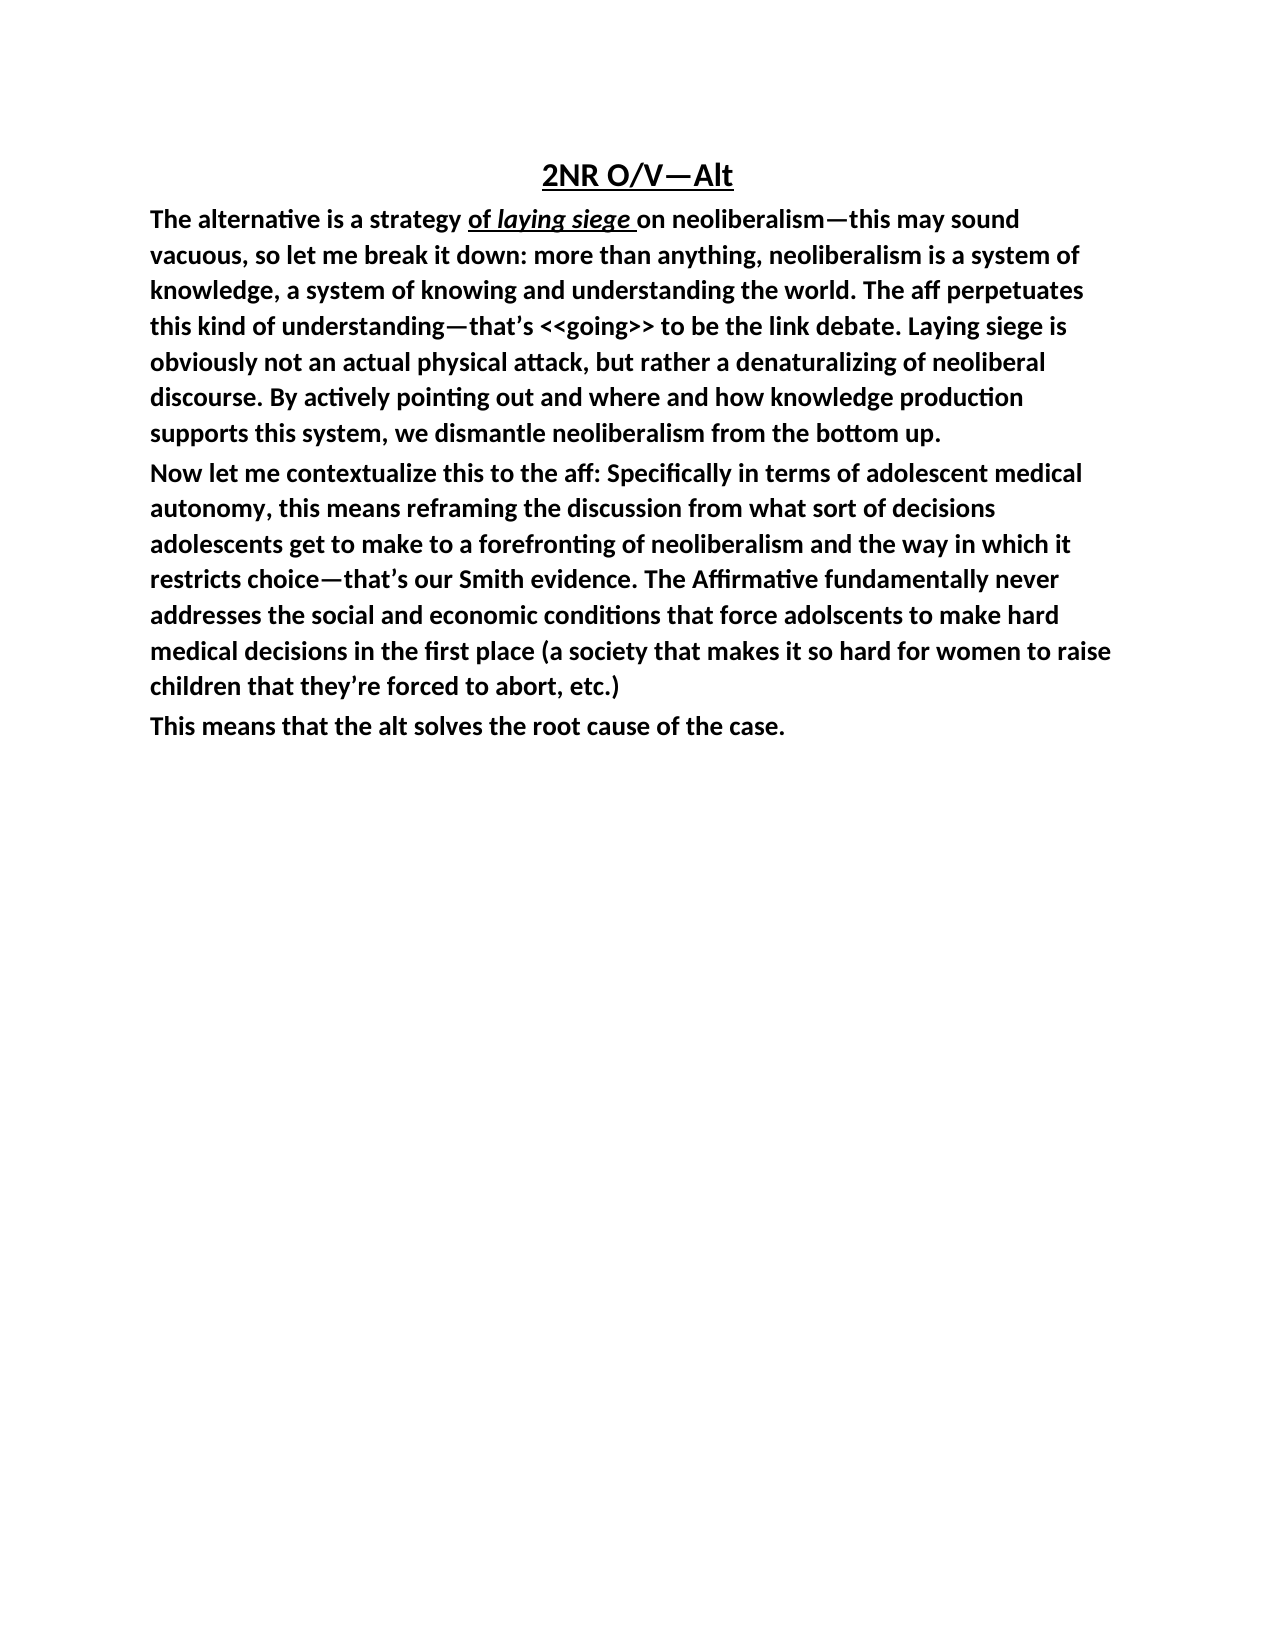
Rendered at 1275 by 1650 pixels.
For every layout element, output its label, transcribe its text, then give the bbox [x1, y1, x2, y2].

subtitle Now let me contextualize this to the aff: Specifically in terms of adolescent medical autonomy, this means reframing the discussion from what sort of decisions adolescents get to make to a forefronting of neoliberalism and the way in which it restricts choice—that’s our Smith evidence. The Affirmative fundamentally never addresses the social and economic conditions that force adolscents to make hard medical decisions in the first place (a society that makes it so hard for women to raise children that they’re forced to abort, etc.) [150, 456, 1125, 703]
subtitle The alternative is a strategy of laying siege on neoliberalism—this may sound vacuous, so let me break it down: more than anything, neoliberalism is a system of knowledge, a system of knowing and understanding the world. The aff perpetuates this kind of understanding—that’s <<going>> to be the link debate. Laying siege is obviously not an actual physical attack, but rather a denaturalizing of neoliberal discourse. By actively pointing out and where and how knowledge production supports this system, we dismantle neoliberalism from the bottom up. [150, 202, 1125, 449]
subtitle 2NR O/V—Alt [150, 154, 1125, 195]
subtitle This means that the alt solves the root cause of the case. [150, 709, 1125, 742]
